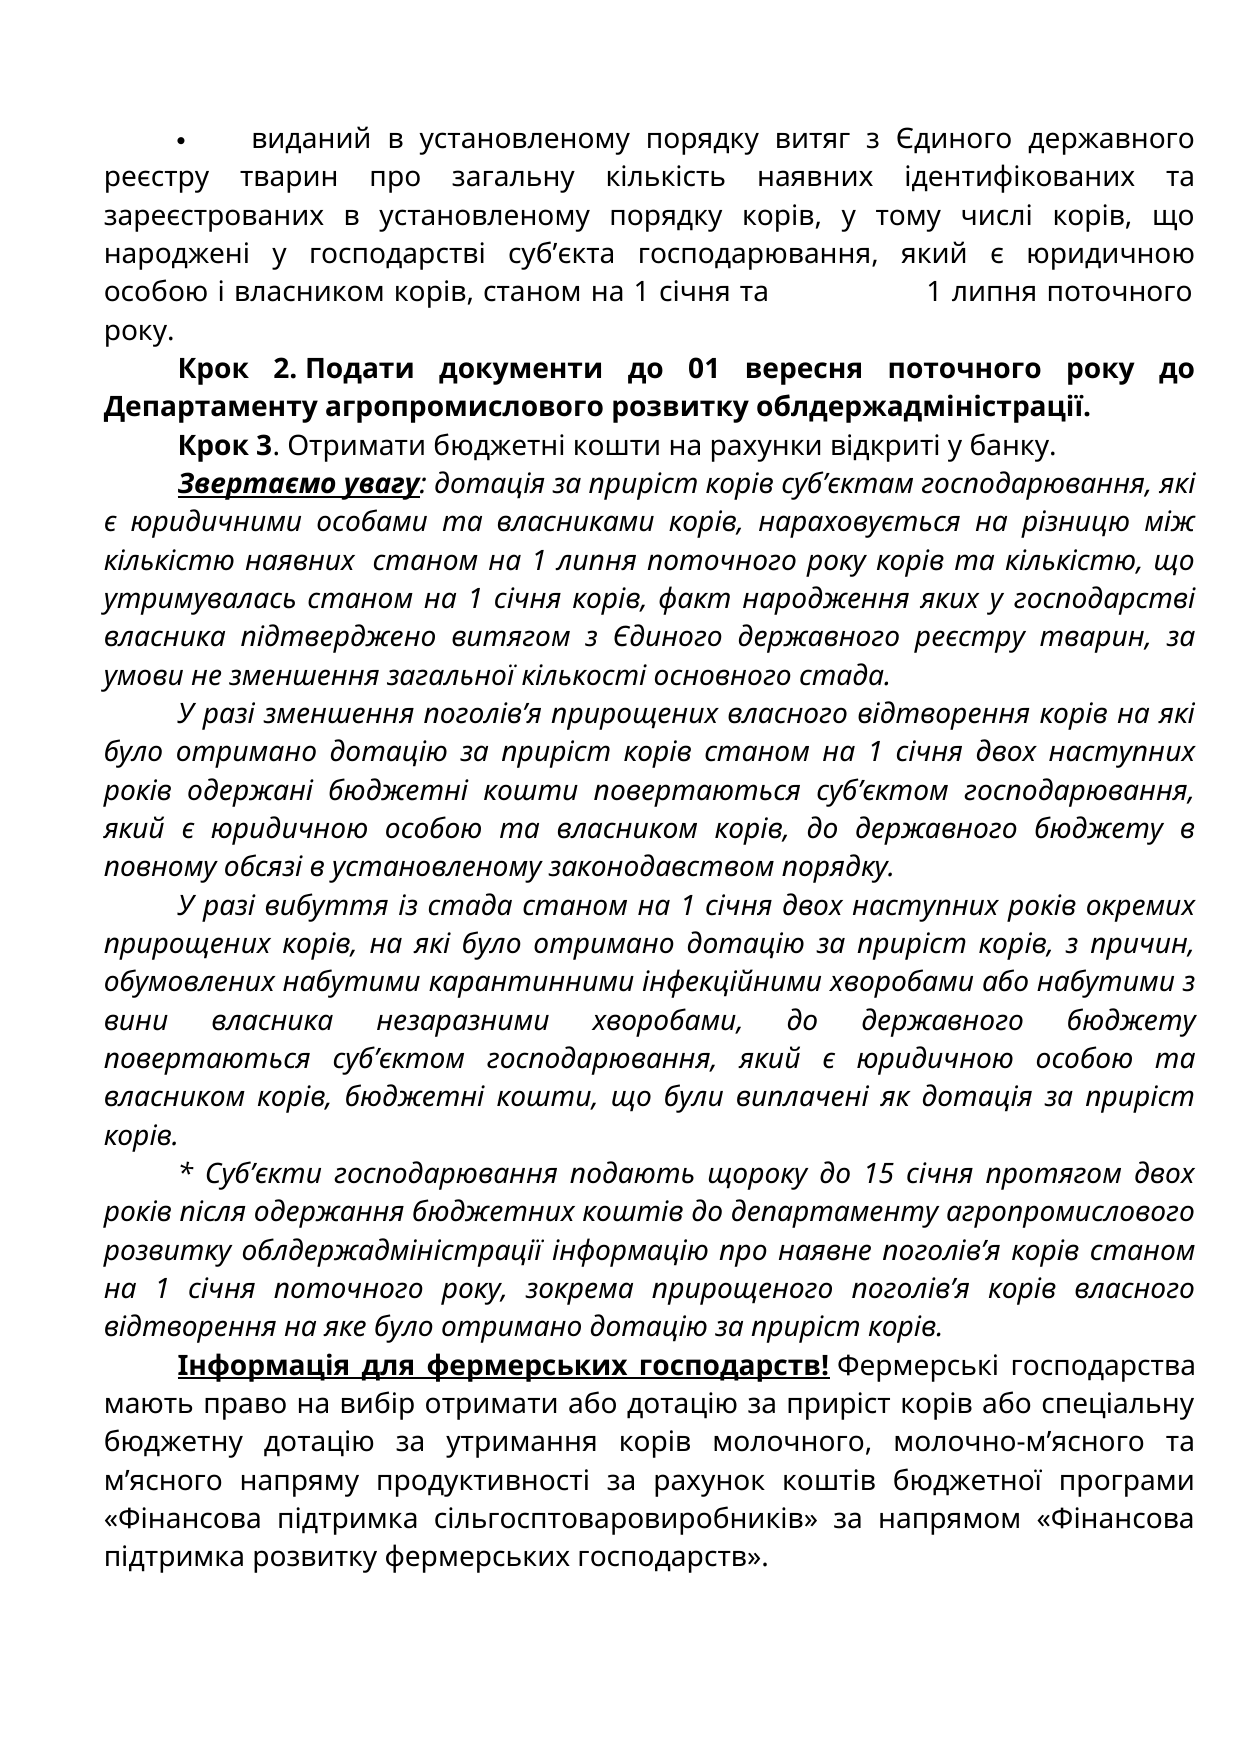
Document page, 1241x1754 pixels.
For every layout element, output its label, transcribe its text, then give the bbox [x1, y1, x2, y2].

text Крок 2. Подати документи до 01 вересня поточного року до Департаменту агропромислового розвитку облдержадміністрації. [103, 348, 1196, 425]
text У разі зменшення поголів’я прирощених власного відтворення корів на які було отримано дотацію за приріст корів станом на 1 січня двох наступних років одержані бюджетні кошти повертаються суб’єктом господарювання, який є юридичною особою та власником корів, до державного бюджету в повному обсязі в установленому законодавством порядку. [103, 693, 1196, 885]
text * Суб’єкти господарювання подають щороку до 15 січня протягом двох років після одержання бюджетних коштів до департаменту агропромислового розвитку облдержадміністрації інформацію про наявне поголів’я корів станом на 1 січня поточного року, зокрема прирощеного поголів’я корів власного відтворення на яке було отримано дотацію за приріст корів. [103, 1153, 1196, 1345]
text У разі вибуття із стада станом на 1 січня двох наступних років окремих прирощених корів, на які було отримано дотацію за приріст корів, з причин, обумовлених набутими карантинними інфекційними хворобами або набутими з вини власника незаразними хворобами, до державного бюджету повертаються суб’єктом господарювання, який є юридичною особою та власником корів, бюджетні кошти, що були виплачені як дотація за приріст корів. [103, 885, 1196, 1153]
text Інформація для фермерських господарств! Фермерські господарства мають право на вибір отримати або дотацію за приріст корів або спеціальну бюджетну дотацію за утримання корів молочного, молочно-м’ясного та м’ясного напряму продуктивності за рахунок коштів бюджетної програми «Фінансова підтримка сільгосптоваровиробників» за напрямом «Фінансова підтримка розвитку фермерських господарств». [103, 1345, 1196, 1575]
list виданий в установленому порядку витяг з Єдиного державного реєстру тварин про загальну кількість наявних ідентифікованих та зареєстрованих в установленому порядку корів, у тому числі корів, що народжені у господарстві суб’єкта господарювання, який є юридичною особою і власником корів, станом на 1 січня та 1 липня поточного року. [103, 118, 1196, 348]
text Крок 3. Отримати бюджетні кошти на рахунки відкриті у банку. [103, 425, 1196, 463]
text Звертаємо увагу: дотація за приріст корів суб’єктам господарювання, які є юридичними особами та власниками корів, нараховується на різницю між кількістю наявних станом на 1 липня поточного року корів та кількістю, що утримувалась станом на 1 січня корів, факт народження яких у господарстві власника підтверджено витягом з Єдиного державного реєстру тварин, за умови не зменшення загальної кількості основного стада. [103, 463, 1196, 693]
